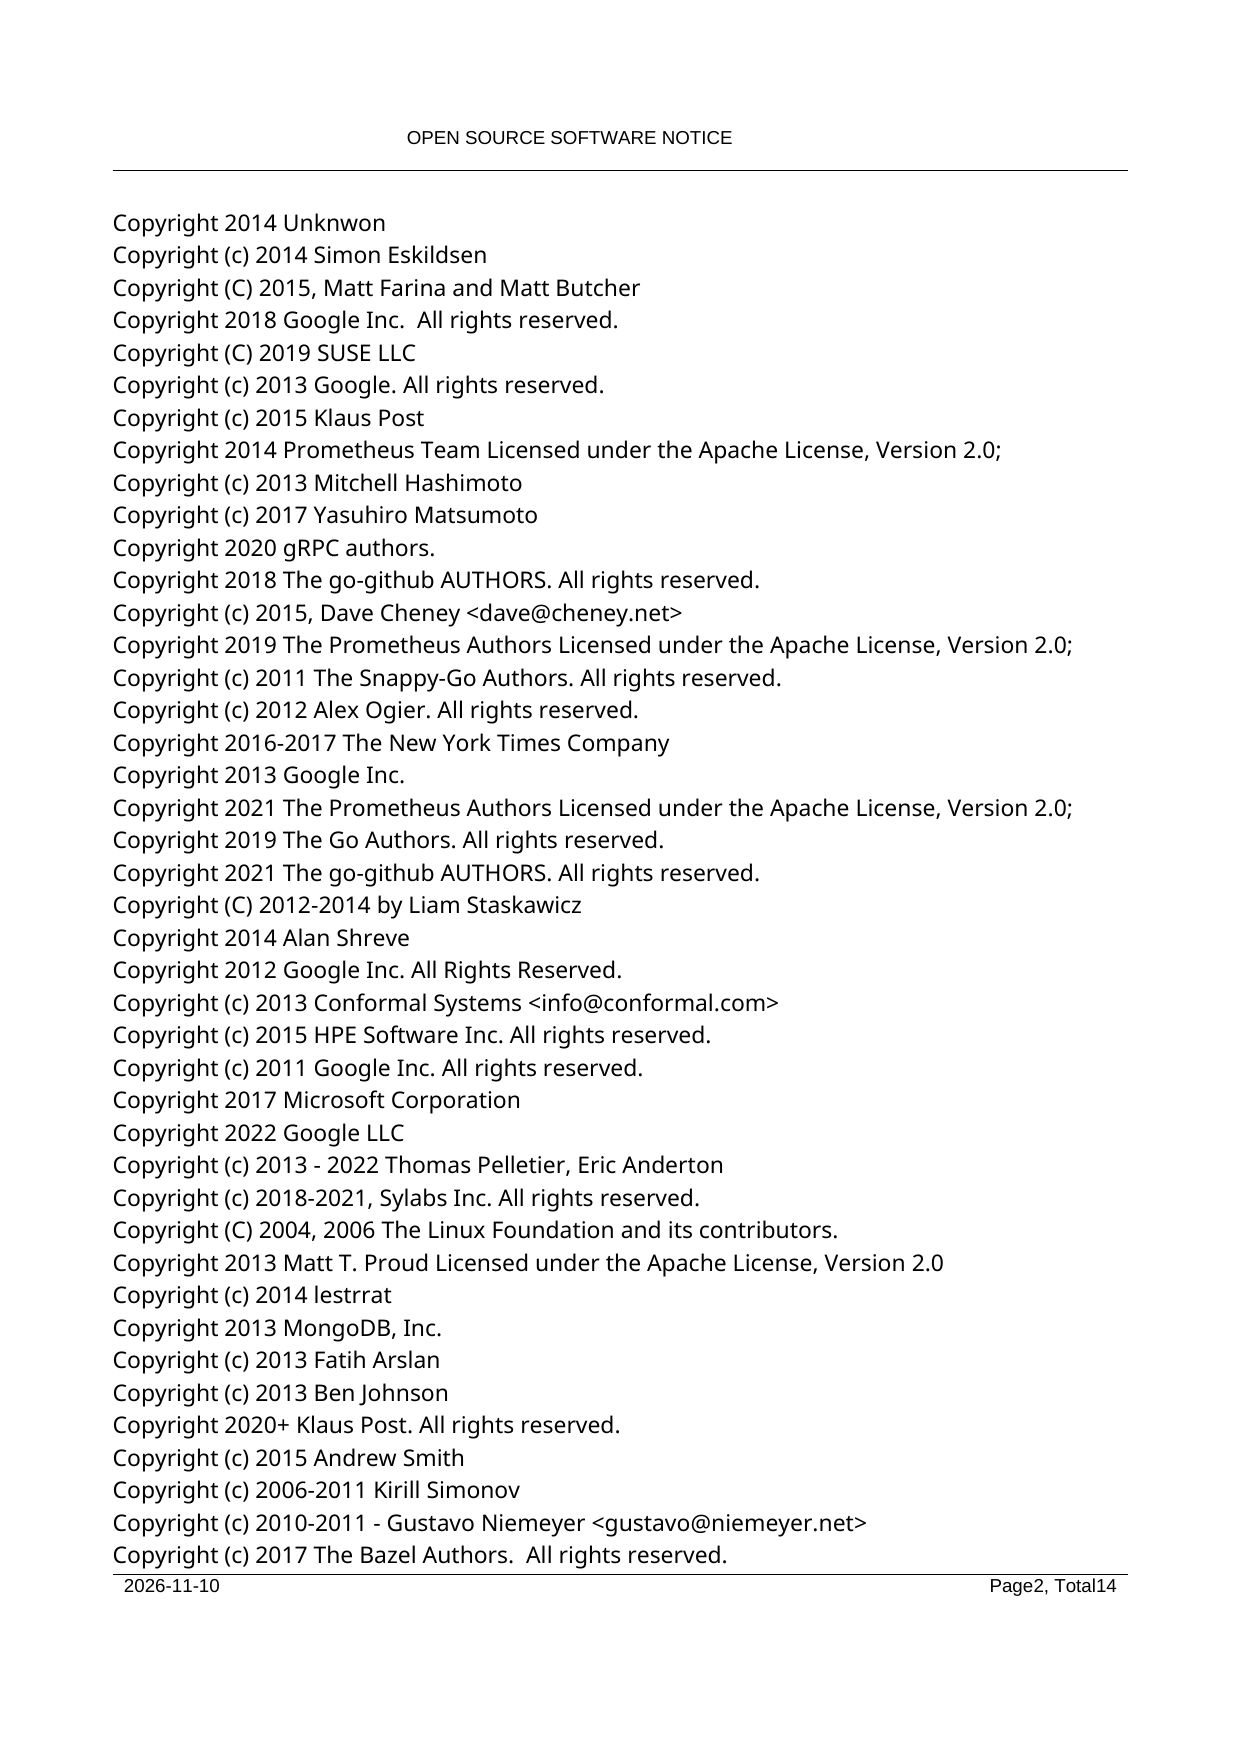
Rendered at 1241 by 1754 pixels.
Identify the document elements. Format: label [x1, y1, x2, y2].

text [112, 206, 1128, 1571]
